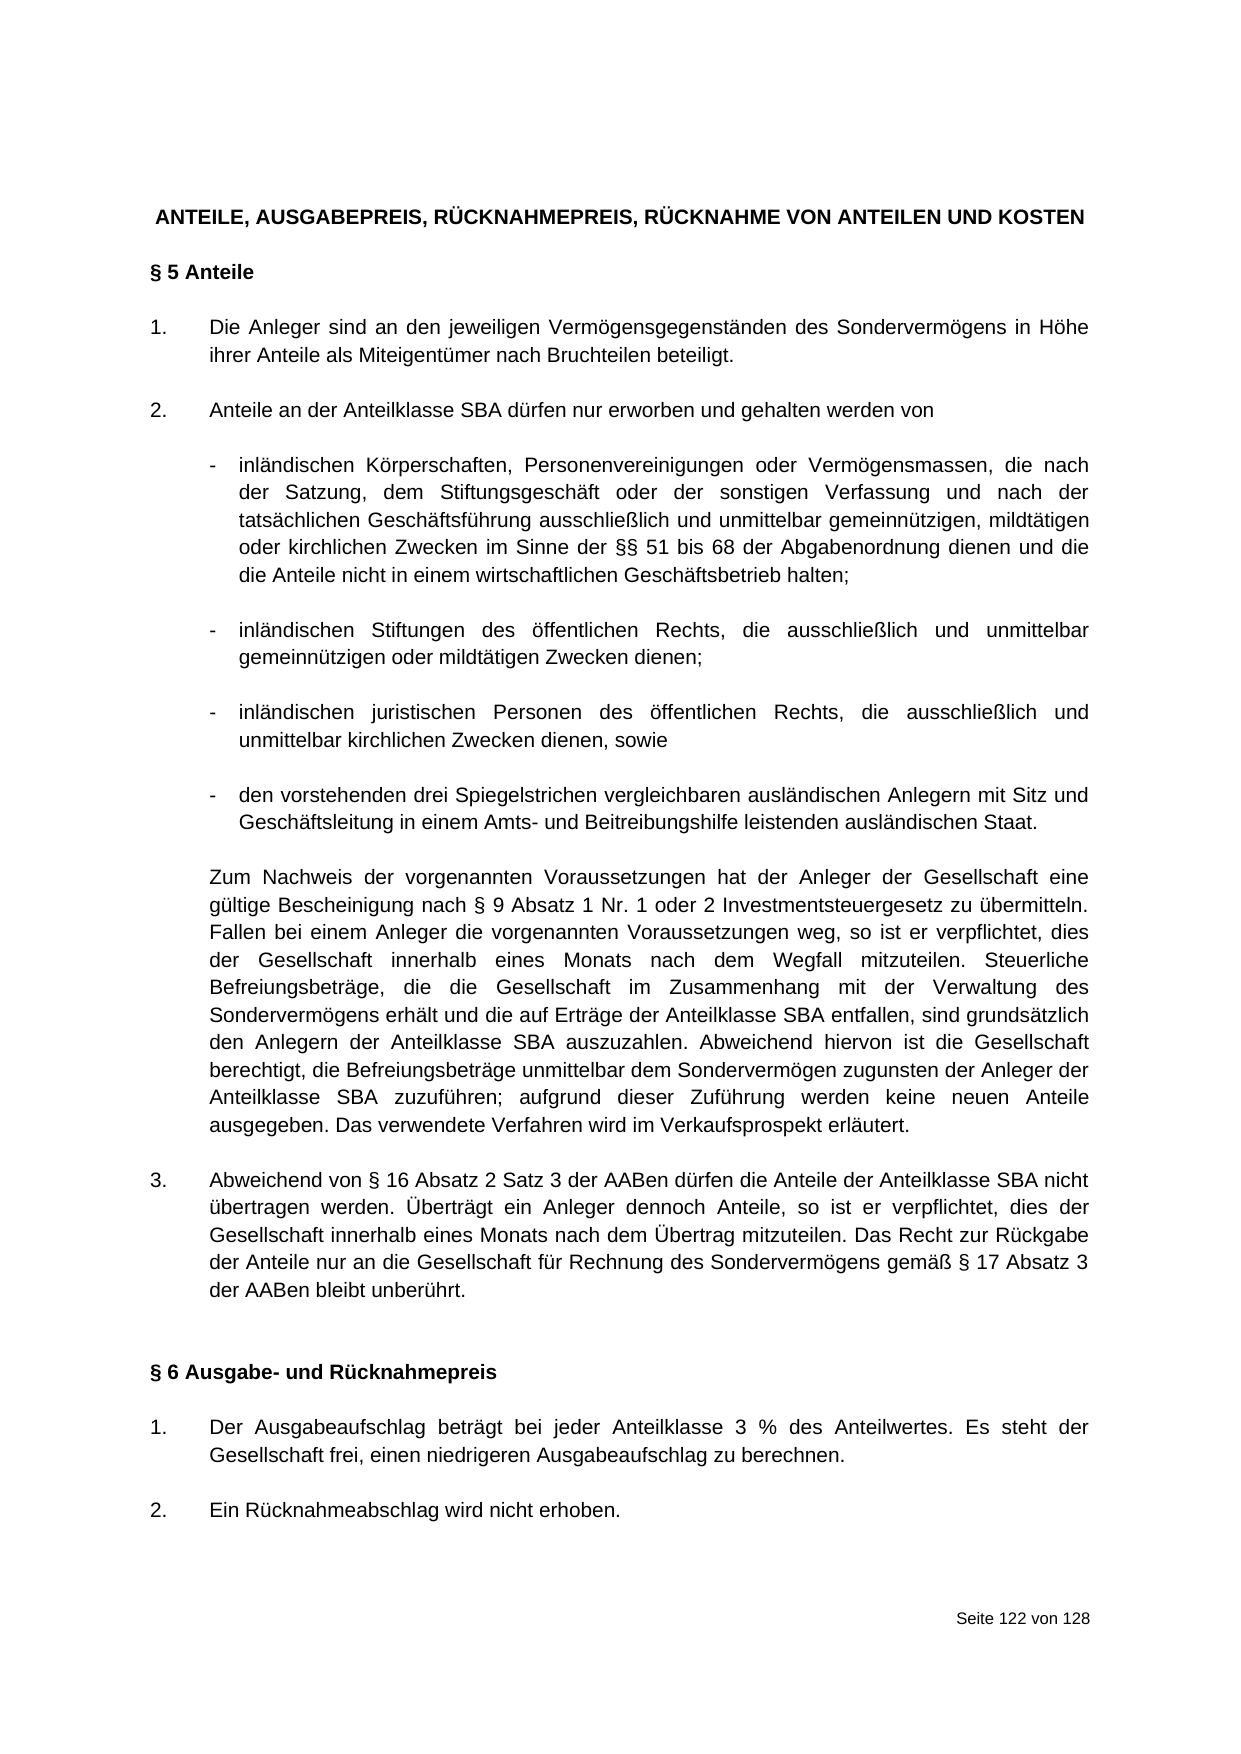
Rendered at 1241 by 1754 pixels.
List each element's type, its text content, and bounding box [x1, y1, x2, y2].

list inländischen juristischen Personen des öffentlichen Rechts, die ausschließlich und unmittelbar kirchlichen Zwecken dienen, sowie [209, 700, 1090, 751]
list Der Ausgabeaufschlag beträgt bei jeder Anteilklasse 3 % des Anteilwertes. Es steht der Gesellschaft frei, einen niedrigeren Ausgabeaufschlag zu berechnen. [150, 1415, 1090, 1466]
text § 5 Anteile [150, 260, 1090, 284]
list inländischen Stiftungen des öffentlichen Rechts, die ausschließlich und unmittelbar gemeinnützigen oder mildtätigen Zwecken dienen; [209, 617, 1090, 669]
list Ein Rücknahmeabschlag wird nicht erhoben. [150, 1497, 1090, 1521]
list Abweichend von § 16 Absatz 2 Satz 3 der AABen dürfen die Anteile der Anteilklasse SBA nicht übertragen werden. Überträgt ein Anleger dennoch Anteile, so ist er verpflichtet, dies der Gesellschaft innerhalb eines Monats nach dem Übertrag mitzuteilen. Das Recht zur Rückgabe der Anteile nur an die Gesellschaft für Rechnung des Sondervermögens gemäß § 17 Absatz 3 der AABen bleibt unberührt. [150, 1167, 1090, 1301]
text ANTEILE, AUSGABEPREIS, RÜCKNAHMEPREIS, RÜCKNAHME VON ANTEILEN UND KOSTEN [150, 205, 1090, 229]
list Zum Nachweis der vorgenannten Voraussetzungen hat der Anleger der Gesellschaft eine gültige Bescheinigung nach § 9 Absatz 1 Nr. 1 oder 2 Investmentsteuergesetz zu übermitteln. Fallen bei einem Anleger die vorgenannten Voraussetzungen weg, so ist er verpflichtet, dies der Gesellschaft innerhalb eines Monats nach dem Wegfall mitzuteilen. Steuerliche Befreiungsbeträge, die die Gesellschaft im Zusammenhang mit der Verwaltung des Sondervermögens erhält und die auf Erträge der Anteilklasse SBA entfallen, sind grundsätzlich den Anlegern der Anteilklasse SBA auszuzahlen. Abweichend hiervon ist die Gesellschaft berechtigt, die Befreiungsbeträge unmittelbar dem Sondervermögen zugunsten der Anleger der Anteilklasse SBA zuzuführen; aufgrund dieser Zuführung werden keine neuen Anteile ausgegeben. Das verwendete Verfahren wird im Verkaufsprospekt erläutert. [209, 865, 1090, 1136]
list Anteile an der Anteilklasse SBA dürfen nur erworben und gehalten werden von [150, 397, 1090, 421]
list inländischen Körperschaften, Personenvereinigungen oder Vermögensmassen, die nach der Satzung, dem Stiftungsgeschäft oder der sonstigen Verfassung und nach der tatsächlichen Geschäftsführung ausschließlich und unmittelbar gemeinnützigen, mildtätigen oder kirchlichen Zwecken im Sinne der §§ 51 bis 68 der Abgabenordnung dienen und die die Anteile nicht in einem wirtschaftlichen Geschäftsbetrieb halten; [209, 452, 1090, 586]
text § 6 Ausgabe- und Rücknahmepreis [150, 1360, 1090, 1384]
list den vorstehenden drei Spiegelstrichen vergleichbaren ausländischen Anlegern mit Sitz und Geschäftsleitung in einem Amts- und Beitreibungshilfe leistenden ausländischen Staat. [209, 782, 1090, 834]
list Die Anleger sind an den jeweiligen Vermögensgegenständen des Sondervermögens in Höhe ihrer Anteile als Miteigentümer nach Bruchteilen beteiligt. [150, 315, 1090, 366]
